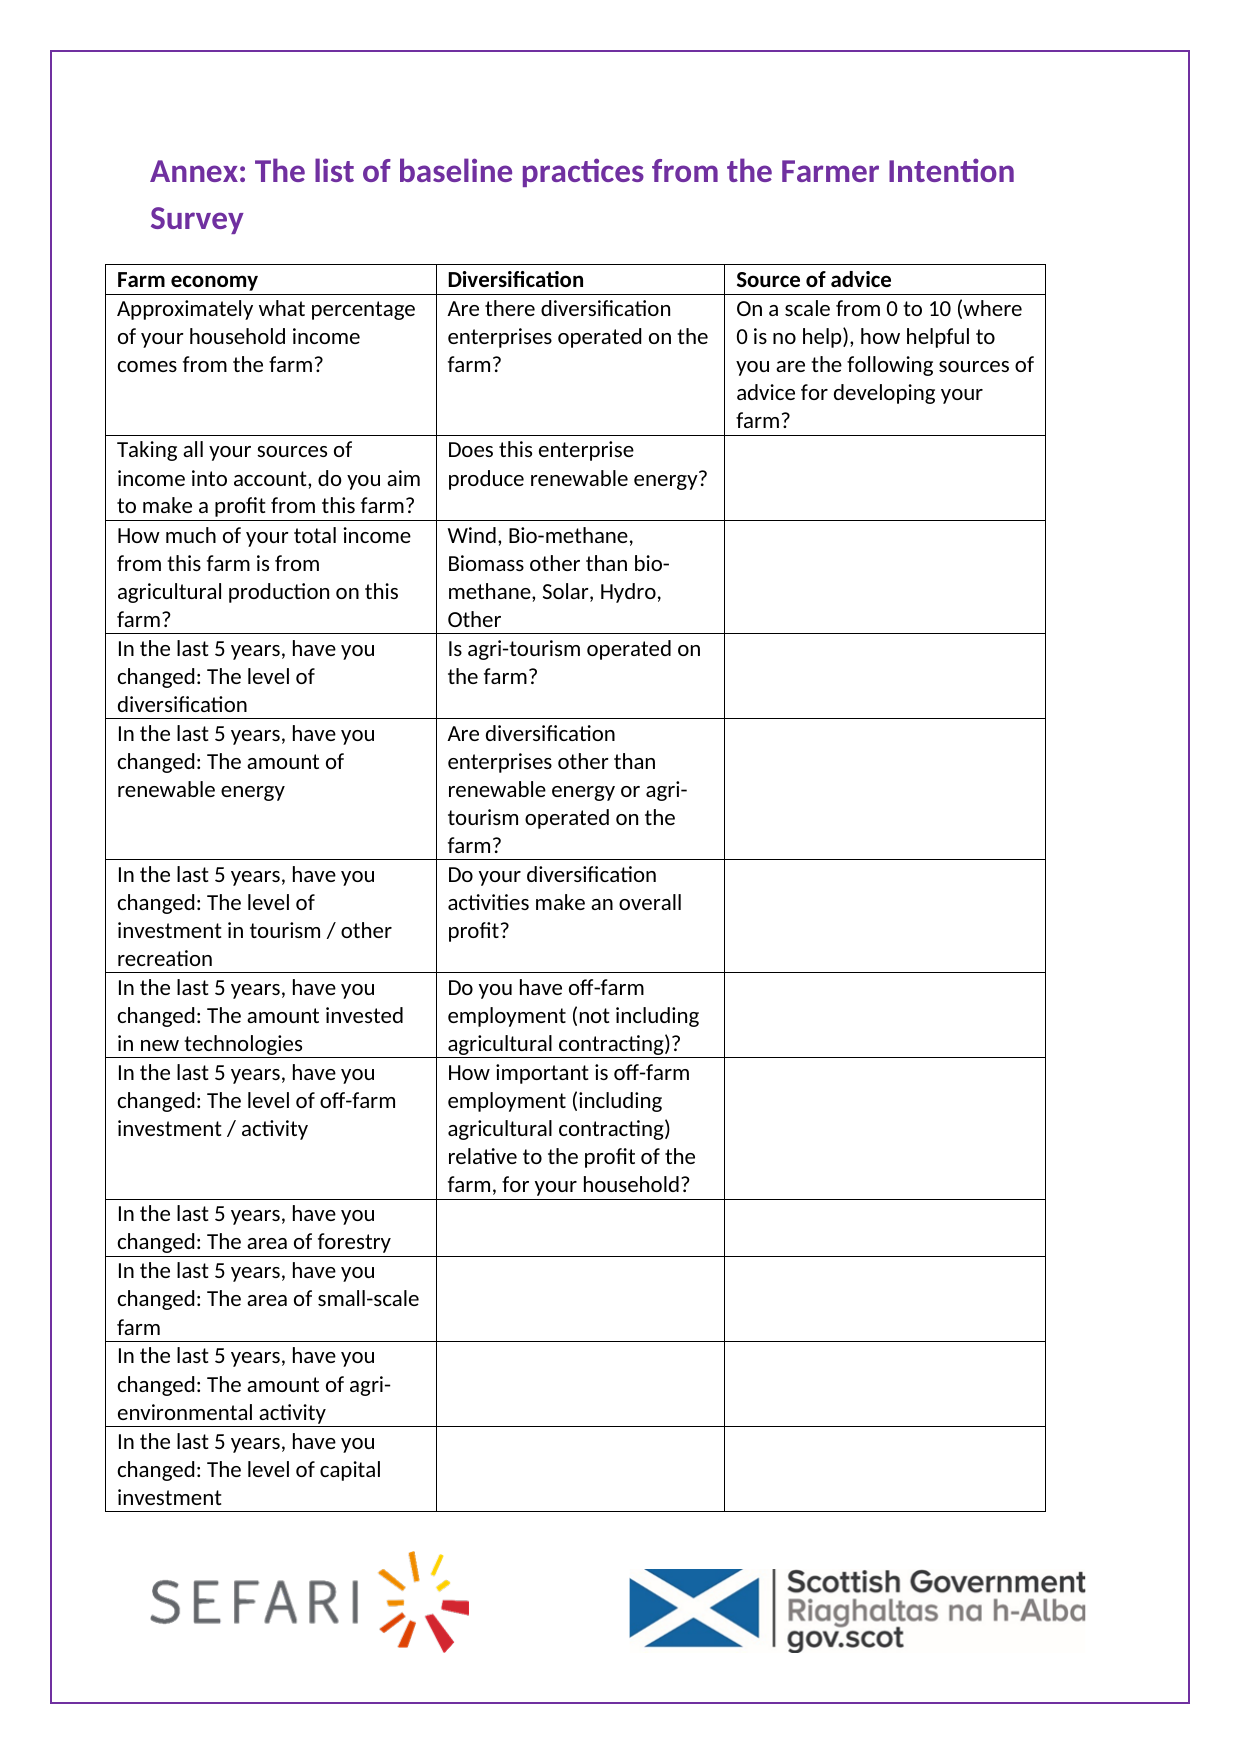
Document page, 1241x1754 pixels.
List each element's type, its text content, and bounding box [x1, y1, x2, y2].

table_cell [725, 973, 1045, 1057]
table_cell Taking all your sources of income into account, do you aim to make a profit from this farm? [106, 436, 436, 520]
table_header Source of advice [725, 265, 1045, 293]
table_cell In the last 5 years, have you changed: The area of small-scale farm [106, 1257, 436, 1341]
table_cell [725, 436, 1045, 520]
table_cell [725, 1342, 1045, 1426]
picture [629, 1569, 1086, 1653]
table_cell [725, 719, 1045, 859]
table_cell [725, 1058, 1045, 1198]
table_header Diversification [437, 265, 724, 293]
table_cell Are diversification enterprises other than renewable energy or agri-tourism operated on the farm? [437, 719, 724, 859]
table_cell How important is off-farm employment (including agricultural contracting) relative to the profit of the farm, for your household? [437, 1058, 724, 1198]
table_cell On a scale from 0 to 10 (where 0 is no help), how helpful to you are the following sources of advice for developing your farm? [725, 295, 1045, 434]
table_cell In the last 5 years, have you changed: The level of off-farm investment / activity [106, 1058, 436, 1198]
table_cell [437, 1342, 724, 1426]
table_cell In the last 5 years, have you changed: The level of diversification [106, 634, 436, 718]
table_cell Do you have off-farm employment (not including agricultural contracting)? [437, 973, 724, 1057]
table_cell [437, 1427, 724, 1511]
table_cell Do your diversification activities make an overall profit? [437, 860, 724, 972]
picture [150, 1551, 469, 1653]
table_cell Approximately what percentage of your household income comes from the farm? [106, 295, 436, 434]
table_cell [725, 1200, 1045, 1256]
table_cell [437, 1257, 724, 1341]
table_cell Does this enterprise produce renewable energy? [437, 436, 724, 520]
table_cell In the last 5 years, have you changed: The amount invested in new technologies [106, 973, 436, 1057]
table_cell [725, 634, 1045, 718]
table_cell In the last 5 years, have you changed: The level of investment in tourism / other recreation [106, 860, 436, 972]
table_cell In the last 5 years, have you changed: The level of capital investment [106, 1427, 436, 1511]
table_cell In the last 5 years, have you changed: The area of forestry [106, 1200, 436, 1256]
table_cell In the last 5 years, have you changed: The amount of renewable energy [106, 719, 436, 859]
table_cell How much of your total income from this farm is from agricultural production on this farm? [106, 521, 436, 633]
table_cell Are there diversification enterprises operated on the farm? [437, 295, 724, 434]
table_cell [725, 1427, 1045, 1511]
table_cell [725, 860, 1045, 972]
text Annex: The list of baseline practices from the Farmer Intention Survey [150, 150, 1090, 237]
table_cell [725, 521, 1045, 633]
table_header Farm economy [106, 265, 436, 293]
table_cell [725, 1257, 1045, 1341]
table_cell Wind, Bio-methane, Biomass other than bio-methane, Solar, Hydro, Other [437, 521, 724, 633]
table_cell Is agri-tourism operated on the farm? [437, 634, 724, 718]
table_cell [437, 1200, 724, 1256]
table_cell In the last 5 years, have you changed: The amount of agri-environmental activity [106, 1342, 436, 1426]
